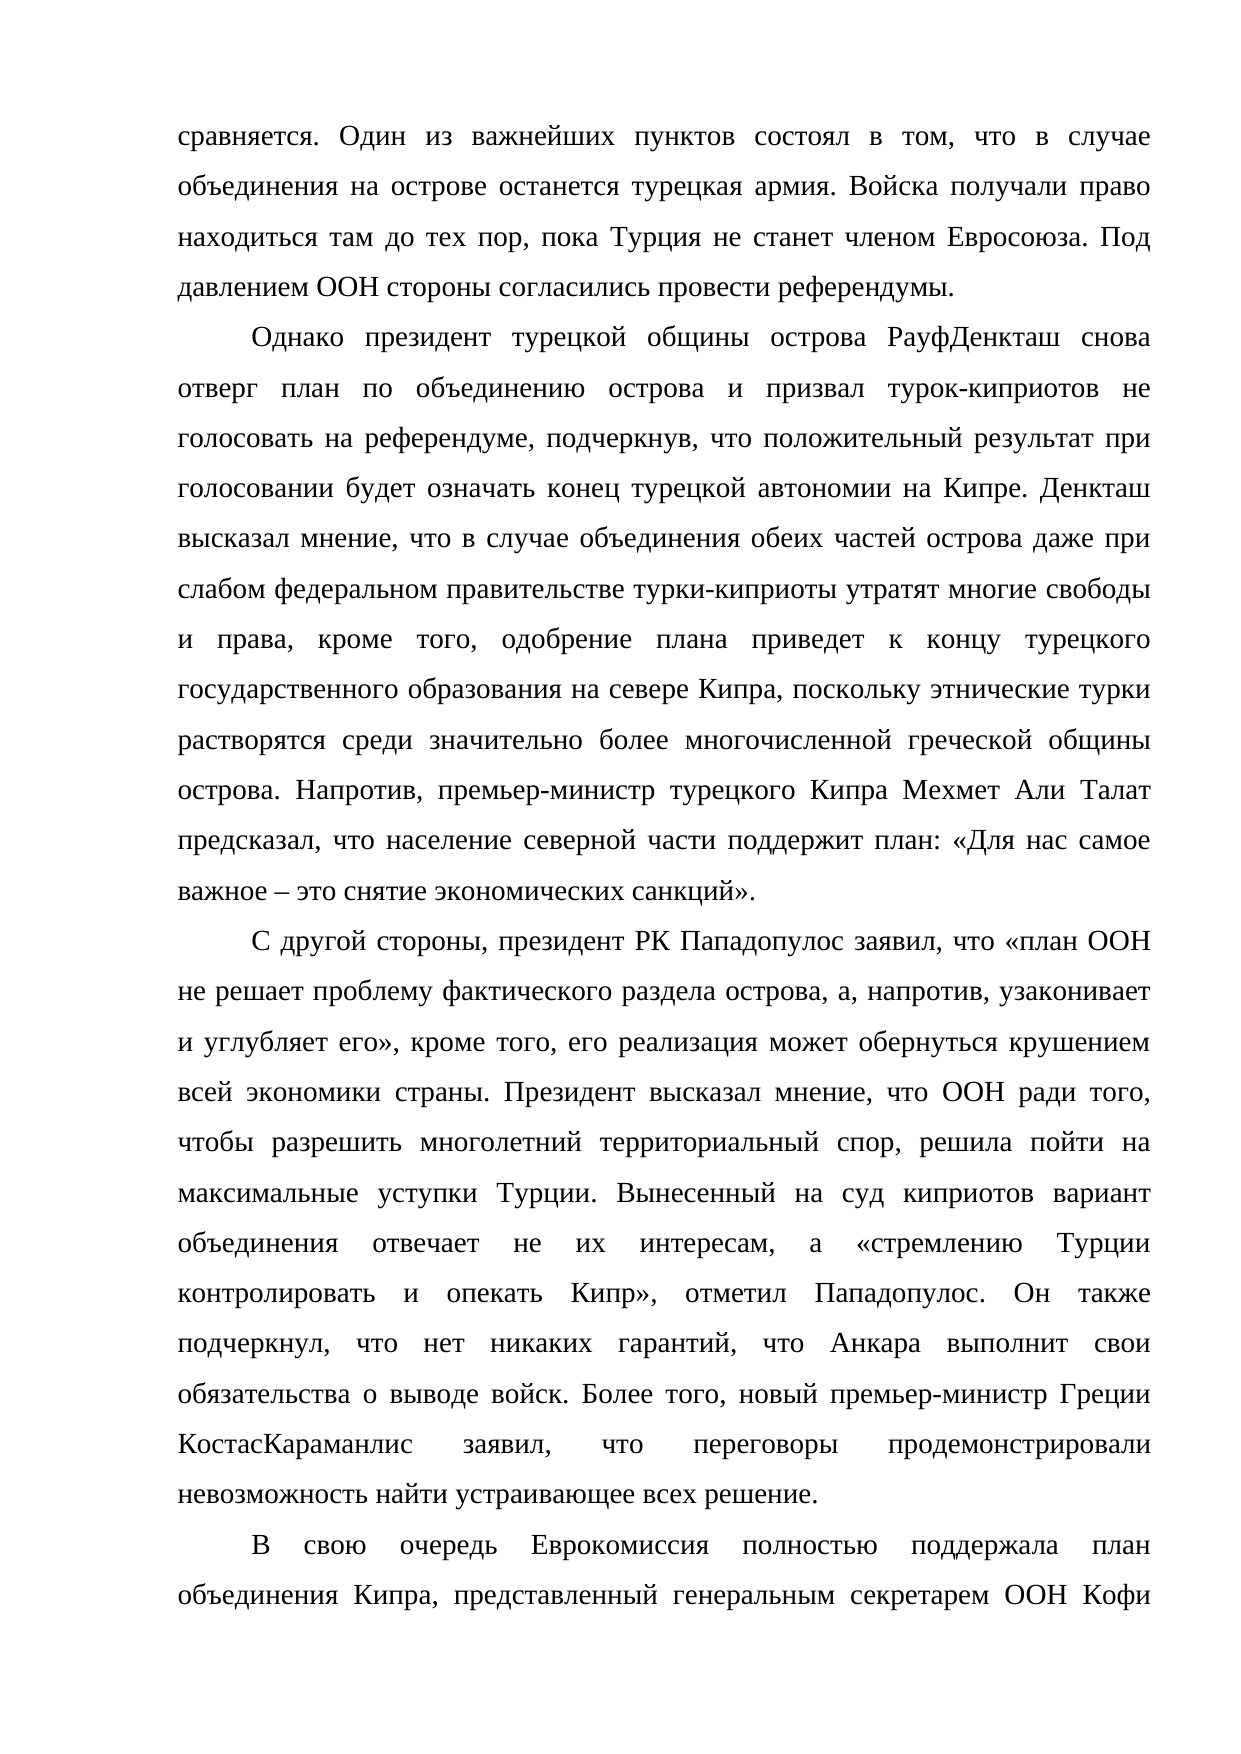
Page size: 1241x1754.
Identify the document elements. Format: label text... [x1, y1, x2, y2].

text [177, 118, 1152, 303]
text Однако президент турецкой общины острова РауфДенкташ снова отверг план по объединению острова и призвал турок-киприотов не голосовать на референдуме, подчеркнув, что положительный результат при голосовании будет означать конец турецкой автономии на Кипре. Денкташ высказал мнение, что в случае объединения обеих частей острова даже при слабом федеральном правительстве турки-киприоты утратят многие свободы и права, кроме того, одобрение плана приведет к концу турецкого государственного образования на севере Кипра, поскольку этнические турки растворятся среди значительно более многочисленной греческой общины острова. Напротив, премьер-министр турецкого Кипра Мехмет Али Талат предсказал, что население северной части поддержит план: «Для нас самое важное – это снятие экономических санкций». [177, 319, 1152, 906]
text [177, 1527, 1152, 1611]
text С другой стороны, президент РК Пападопулос заявил, что «план ООН не решает проблему фактического раздела острова, а, напротив, узаконивает и углубляет его», кроме того, его реализация может обернуться крушением всей экономики страны. Президент высказал мнение, что ООН ради того, чтобы разрешить многолетний территориальный спор, решила пойти на максимальные уступки Турции. Вынесенный на суд киприотов вариант объединения отвечает не их интересам, а «стремлению Турции контролировать и опекать Кипр», отметил Пападопулос. Он также подчеркнул, что нет никаких гарантий, что Анкара выполнит свои обязательства о выводе войск. Более того, новый премьер-министр Греции КостасКараманлис заявил, что переговоры продемонстрировали невозможность найти устраивающее всех решение. [177, 923, 1152, 1510]
